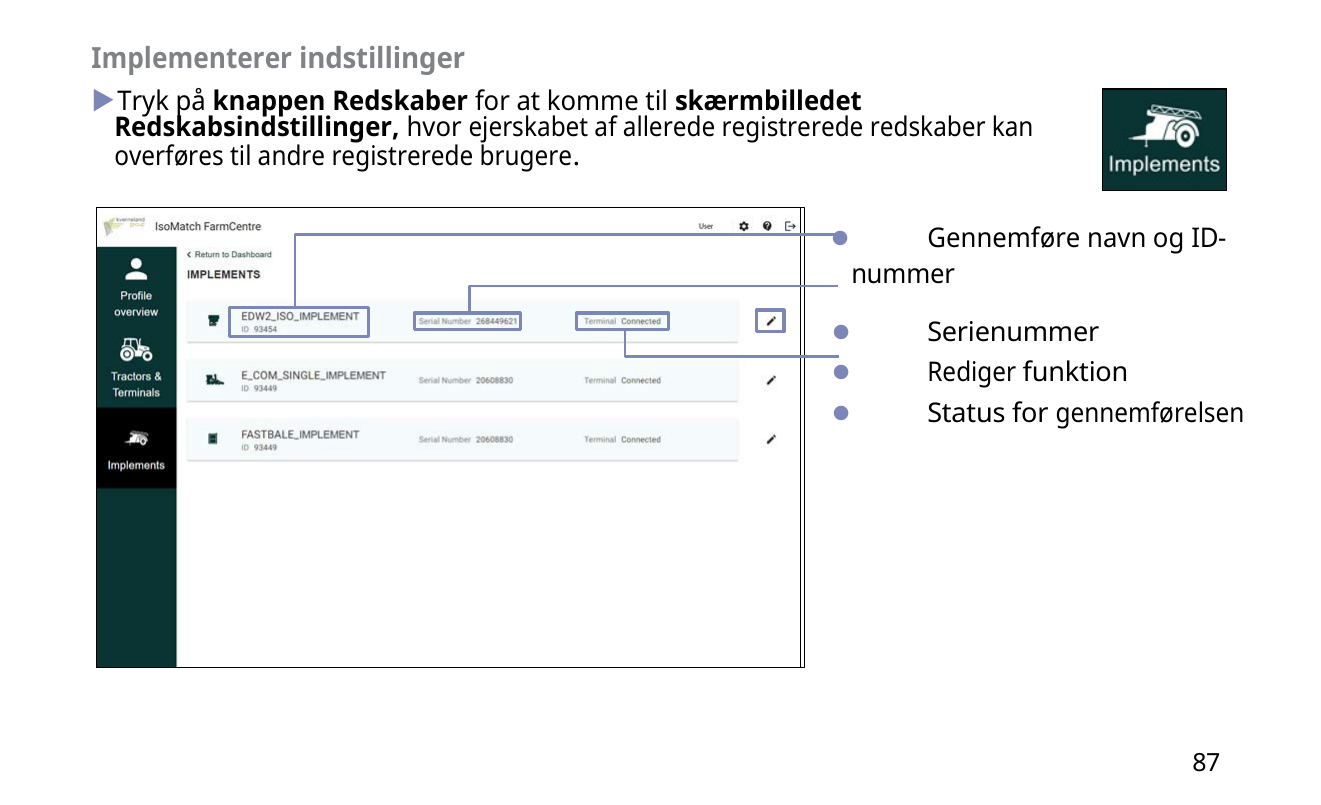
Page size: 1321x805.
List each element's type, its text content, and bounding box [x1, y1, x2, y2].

list Gennemføre navn og ID-nummer [831, 218, 1258, 292]
list Tryk på knappen Redskaber for at komme til skærmbilledet Redskabsindstillinger, hvor ejerskabet af allerede registrerede redskaber kan overføres til andre registrerede brugere. [91, 87, 1088, 174]
picture [416, 315, 519, 328]
list Rediger funktion [832, 353, 1258, 389]
list Status for gennemførelsen [832, 394, 1258, 431]
picture [1103, 90, 1226, 190]
picture [231, 309, 367, 335]
subtitle Implementerer indstillinger [91, 37, 1258, 77]
picture [578, 315, 667, 328]
list Serienummer [832, 312, 1258, 349]
picture [97, 208, 800, 667]
